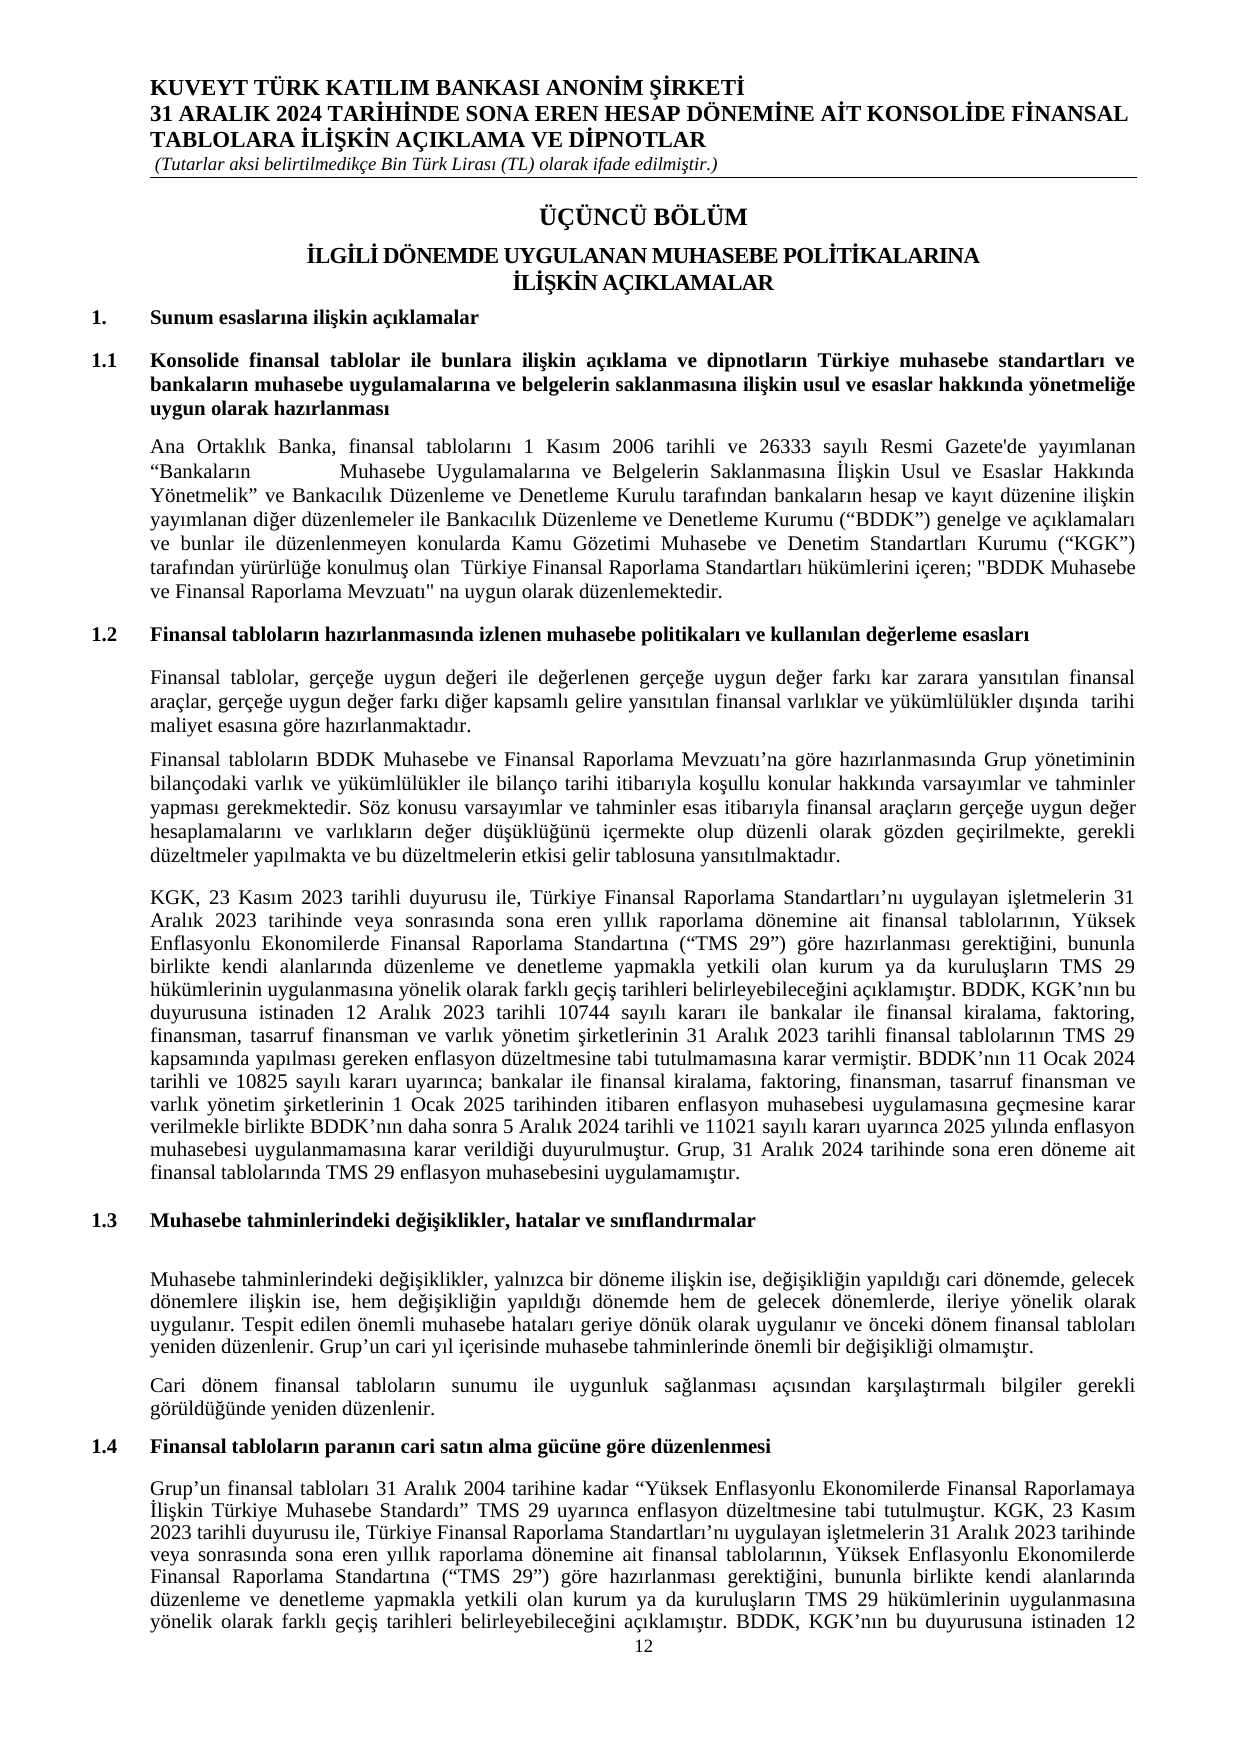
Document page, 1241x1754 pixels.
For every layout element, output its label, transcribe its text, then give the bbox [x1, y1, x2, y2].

text Finansal tabloların BDDK Muhasebe ve Finansal Raporlama Mevzuatı’na göre hazırlanmasında Grup yönetiminin bilançodaki varlık ve yükümlülükler ile bilanço tarihi itibarıyla koşullu konular hakkında varsayımlar ve tahminler yapması gerekmektedir. Söz konusu varsayımlar ve tahminler esas itibarıyla finansal araçların gerçeğe uygun değer hesaplamalarını ve varlıkların değer düşüklüğünü içermekte olup düzenli olarak gözden geçirilmekte, gerekli düzeltmeler yapılmakta ve bu düzeltmelerin etkisi gelir tablosuna yansıtılmaktadır. [150, 747, 1137, 867]
subtitle İLGİLİ DÖNEMDE UYGULANAN MUHASEBE POLİTİKALARINA [150, 242, 1137, 269]
subtitle ÜÇÜNCÜ BÖLÜM [150, 202, 1137, 230]
text Muhasebe tahminlerindeki değişiklikler, yalnızca bir döneme ilişkin ise, değişikliğin yapıldığı cari dönemde, gelecek dönemlere ilişkin ise, hem değişikliğin yapıldığı dönemde hem de gelecek dönemlerde, ileriye yönelik olarak uygulanır. Tespit edilen önemli muhasebe hataları geriye dönük olarak uygulanır ve önceki dönem finansal tabloları yeniden düzenlenir. Grup’un cari yıl içerisinde muhasebe tahminlerinde önemli bir değişikliği olmamıştır. [91, 1269, 1137, 1358]
text 1. Sunum esaslarına ilişkin açıklamalar [91, 305, 1137, 329]
text KGK, 23 Kasım 2023 tarihli duyurusu ile, Türkiye Finansal Raporlama Standartları’nı uygulayan işletmelerin 31 Aralık 2023 tarihinde veya sonrasında sona eren yıllık raporlama dönemine ait finansal tablolarının, Yüksek Enflasyonlu Ekonomilerde Finansal Raporlama Standartına (“TMS 29”) göre hazırlanması gerektiğini, bununla birlikte kendi alanlarında düzenleme ve denetleme yapmakla yetkili olan kurum ya da kuruluşların TMS 29 hükümlerinin uygulanmasına yönelik olarak farklı geçiş tarihleri belirleyebileceğini açıklamıştır. BDDK, KGK’nın bu duyurusuna istinaden 12 Aralık 2023 tarihli 10744 sayılı kararı ile bankalar ile finansal kiralama, faktoring, finansman, tasarruf finansman ve varlık yönetim şirketlerinin 31 Aralık 2023 tarihli finansal tablolarının TMS 29 kapsamında yapılması gereken enflasyon düzeltmesine tabi tutulmamasına karar vermiştir. BDDK’nın 11 Ocak 2024 tarihli ve 10825 sayılı kararı uyarınca; bankalar ile finansal kiralama, faktoring, finansman, tasarruf finansman ve varlık yönetim şirketlerinin 1 Ocak 2025 tarihinden itibaren enflasyon muhasebesi uygulamasına geçmesine karar verilmekle birlikte BDDK’nın daha sonra 5 Aralık 2024 tarihli ve 11021 sayılı kararı uyarınca 2025 yılında enflasyon muhasebesi uygulanmamasına karar verildiği duyurulmuştur. Grup, 31 Aralık 2024 tarihinde sona eren döneme ait finansal tablolarında TMS 29 enflasyon muhasebesini uygulamamıştır. [150, 887, 1137, 1184]
text Finansal tablolar, gerçeğe uygun değeri ile değerlenen gerçeğe uygun değer farkı kar zarara yansıtılan finansal araçlar, gerçeğe uygun değer farkı diğer kapsamlı gelire yansıtılan finansal varlıklar ve yükümlülükler dışında tarihi maliyet esasına göre hazırlanmaktadır. [150, 665, 1137, 737]
text 1.2 Finansal tabloların hazırlanmasında izlenen muhasebe politikaları ve kullanılan değerleme esasları [91, 622, 1137, 646]
text 1.1 Konsolide finansal tablolar ile bunlara ilişkin açıklama ve dipnotların Türkiye muhasebe standartları ve bankaların muhasebe uygulamalarına ve belgelerin saklanmasına ilişkin usul ve esaslar hakkında yönetmeliğe uygun olarak hazırlanması [91, 348, 1137, 420]
text Cari dönem finansal tabloların sunumu ile uygunluk sağlanması açısından karşılaştırmalı bilgiler gerekli görüldüğünde yeniden düzenlenir. [150, 1375, 1137, 1419]
subtitle İLİŞKİN AÇIKLAMALAR [150, 269, 1137, 295]
text 1.3 Muhasebe tahminlerindeki değişiklikler, hatalar ve sınıflandırmalar [91, 1208, 1137, 1232]
text Ana Ortaklık Banka, finansal tablolarını 1 Kasım 2006 tarihli ve 26333 sayılı Resmi Gazete'de yayımlanan “Bankaların Muhasebe Uygulamalarına ve Belgelerin Saklanmasına İlişkin Usul ve Esaslar Hakkında Yönetmelik” ve Bankacılık Düzenleme ve Denetleme Kurulu tarafından bankaların hesap ve kayıt düzenine ilişkin yayımlanan diğer düzenlemeler ile Bankacılık Düzenleme ve Denetleme Kurumu (“BDDK”) genelge ve açıklamaları ve bunlar ile düzenlenmeyen konularda Kamu Gözetimi Muhasebe ve Denetim Standartları Kurumu (“KGK”) tarafından yürürlüğe konulmuş olan Türkiye Finansal Raporlama Standartları hükümlerini içeren; "BDDK Muhasebe ve Finansal Raporlama Mevzuatı" na uygun olarak düzenlemektedir. [150, 434, 1137, 603]
text 1.4 Finansal tabloların paranın cari satın alma gücüne göre düzenlenmesi [91, 1436, 1137, 1458]
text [150, 1478, 1137, 1633]
